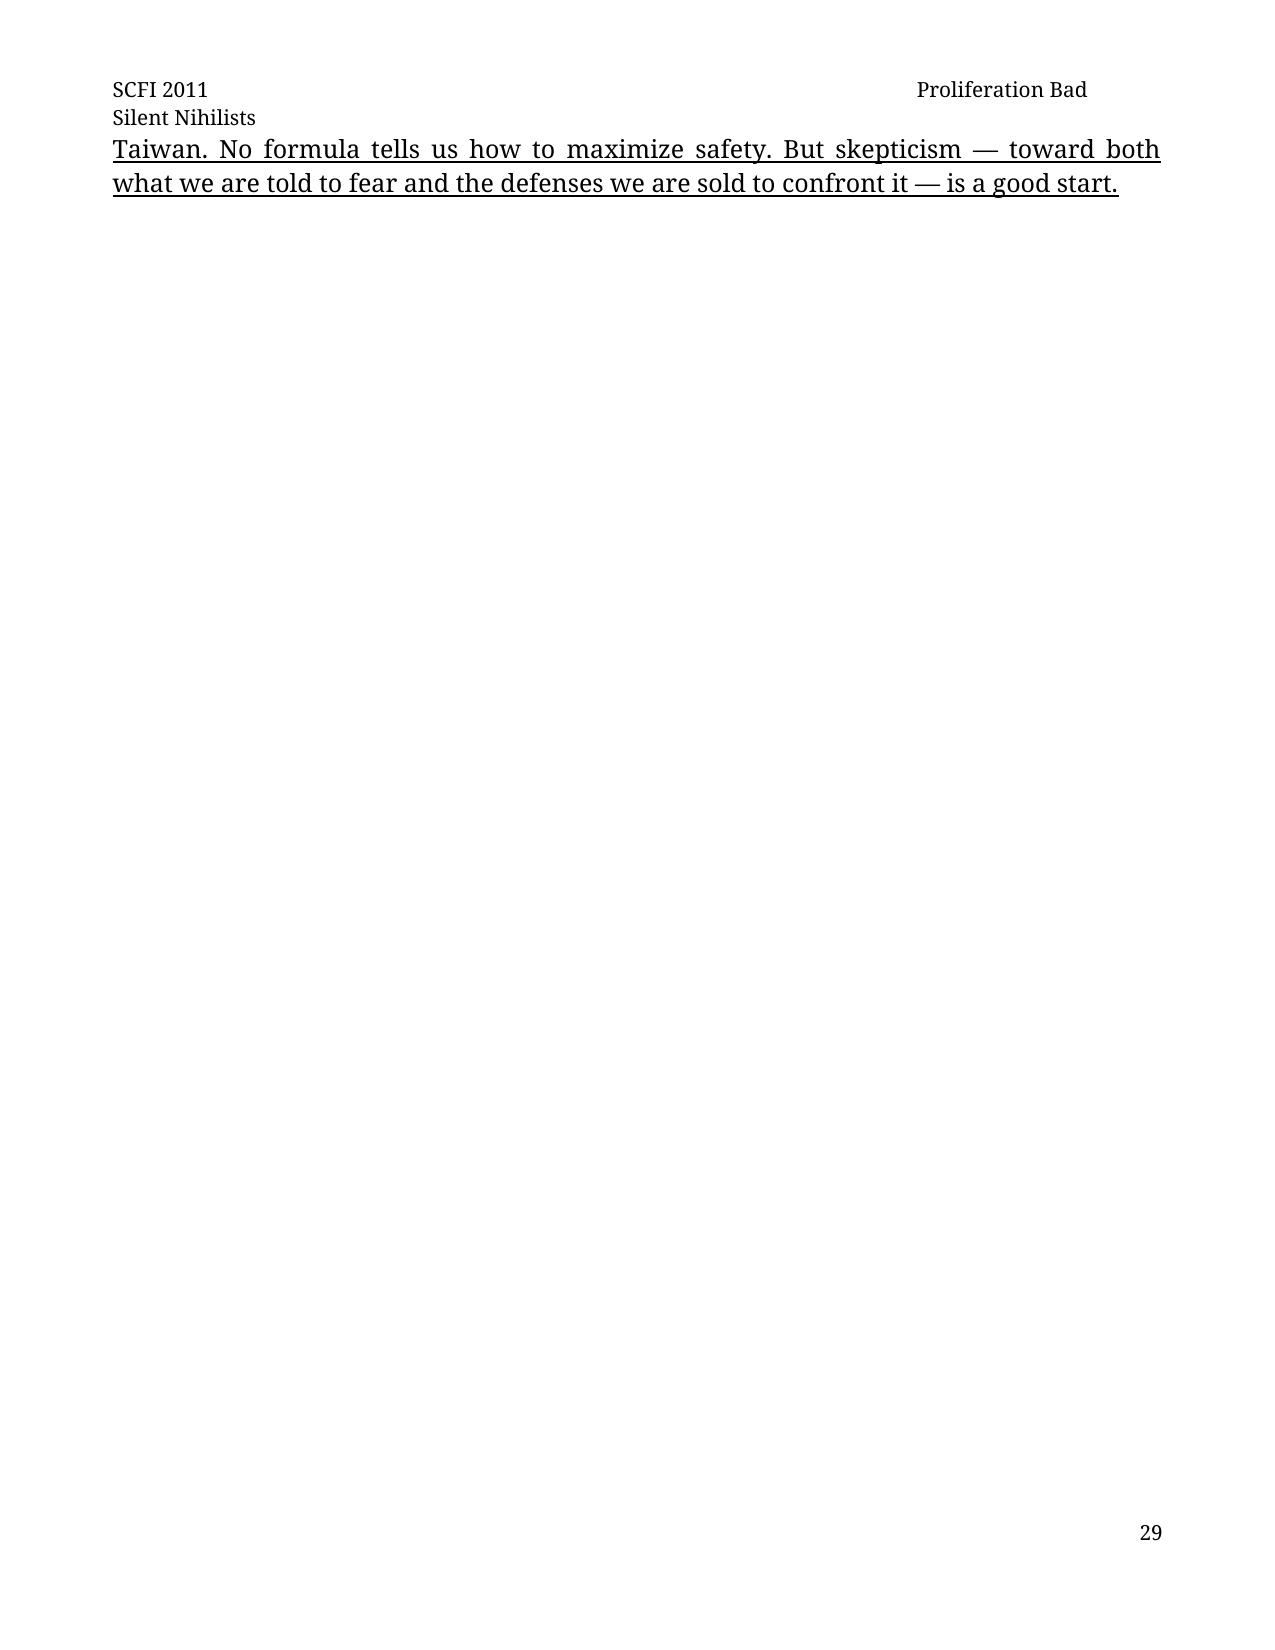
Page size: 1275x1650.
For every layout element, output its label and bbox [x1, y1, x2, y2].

text [112, 132, 1162, 200]
